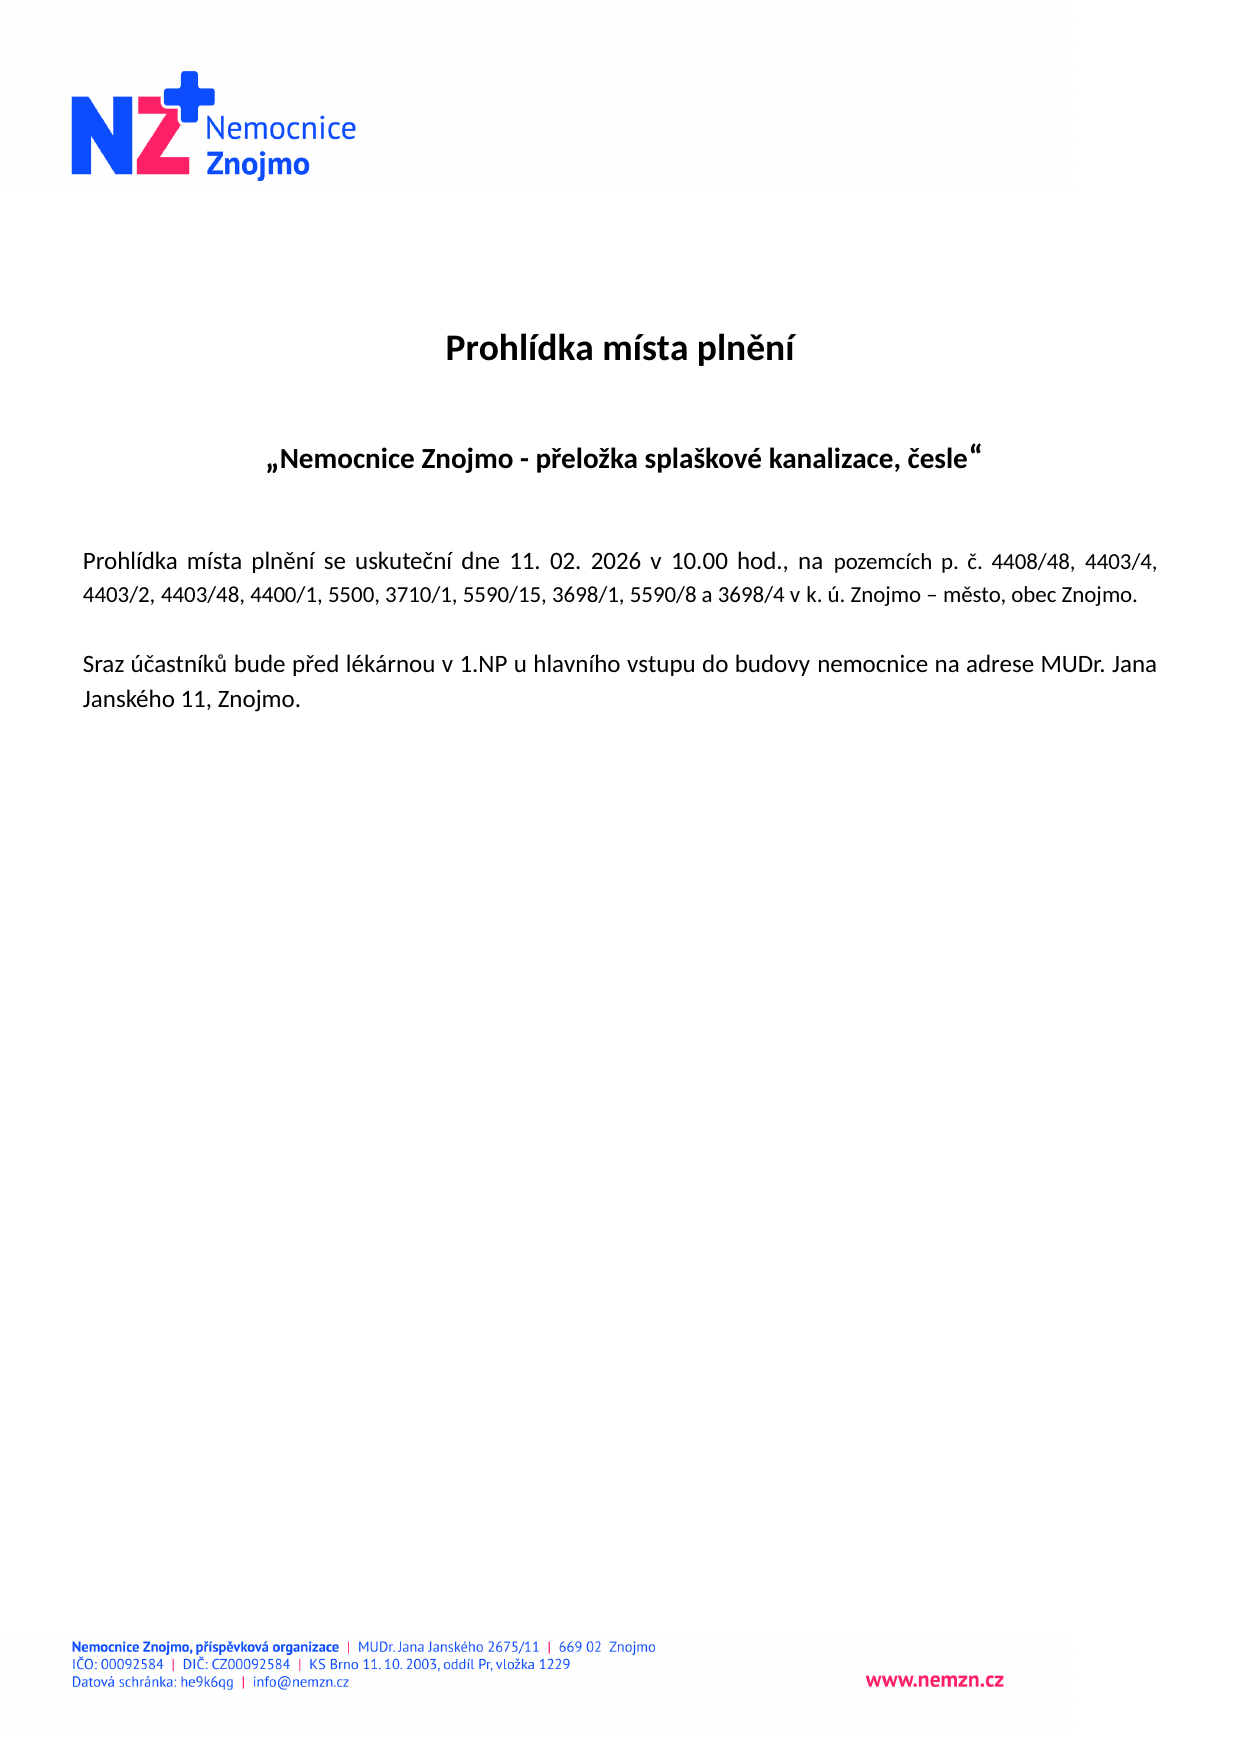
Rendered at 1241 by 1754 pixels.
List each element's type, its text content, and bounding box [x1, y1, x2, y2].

text Prohlídka místa plnění se uskuteční dne 11. 02. 2026 v 10.00 hod., na pozemcích p. č. 4408/48, 4403/4, 4403/2, 4403/48, 4400/1, 5500, 3710/1, 5590/15, 3698/1, 5590/8 a 3698/4 v k. ú. Znojmo – město, obec Znojmo. [83, 545, 1157, 608]
picture [0, 1631, 1075, 1738]
text „Nemocnice Znojmo - přeložka splaškové kanalizace, česle“ [83, 436, 1157, 477]
text Sraz účastníků bude před lékárnou v 1.NP u hlavního vstupu do budovy nemocnice na adrese MUDr. Jana Janského 11, Znojmo. [83, 648, 1157, 713]
picture [0, 0, 1075, 191]
text Prohlídka místa plnění [83, 324, 1157, 370]
